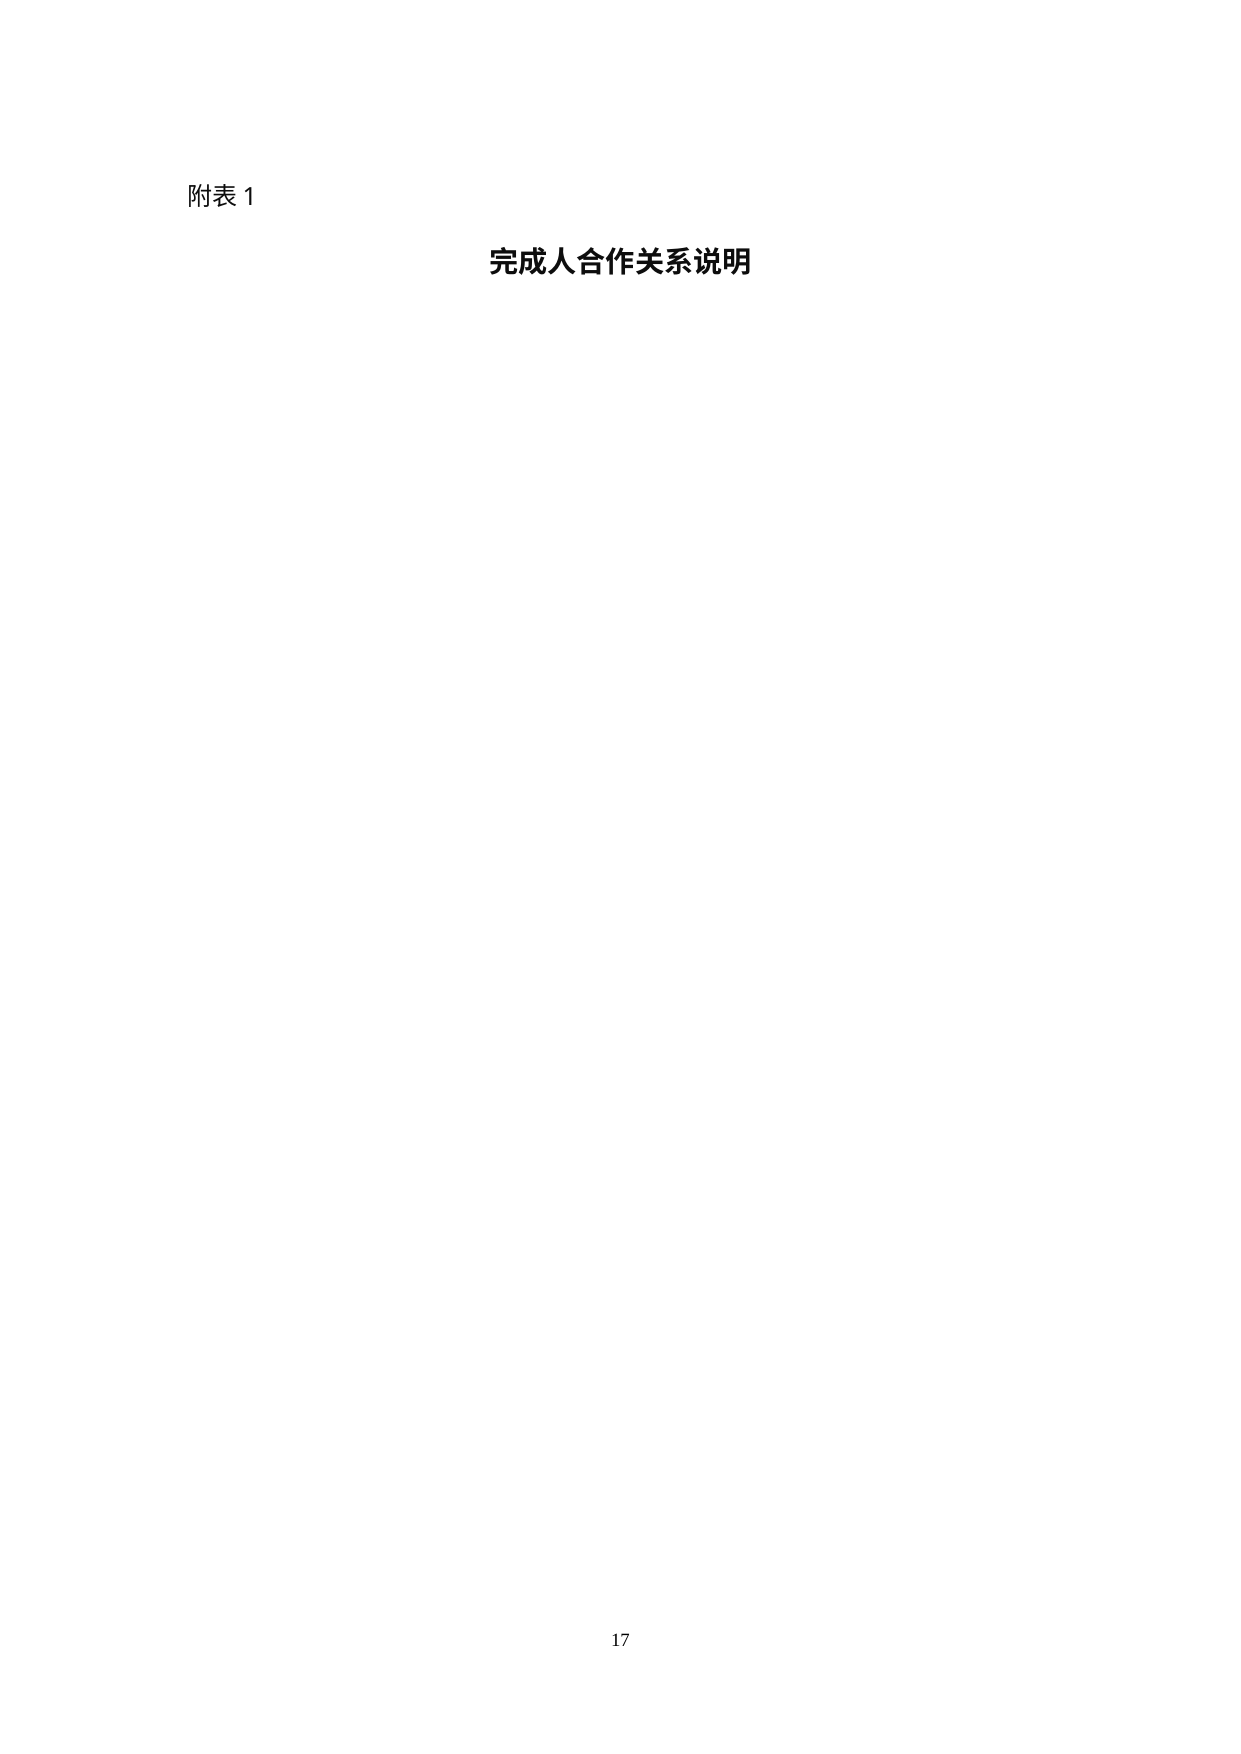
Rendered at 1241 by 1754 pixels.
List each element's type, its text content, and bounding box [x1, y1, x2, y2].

text 附表1 [187, 162, 1053, 227]
text 完成人合作关系说明 [187, 227, 1053, 292]
